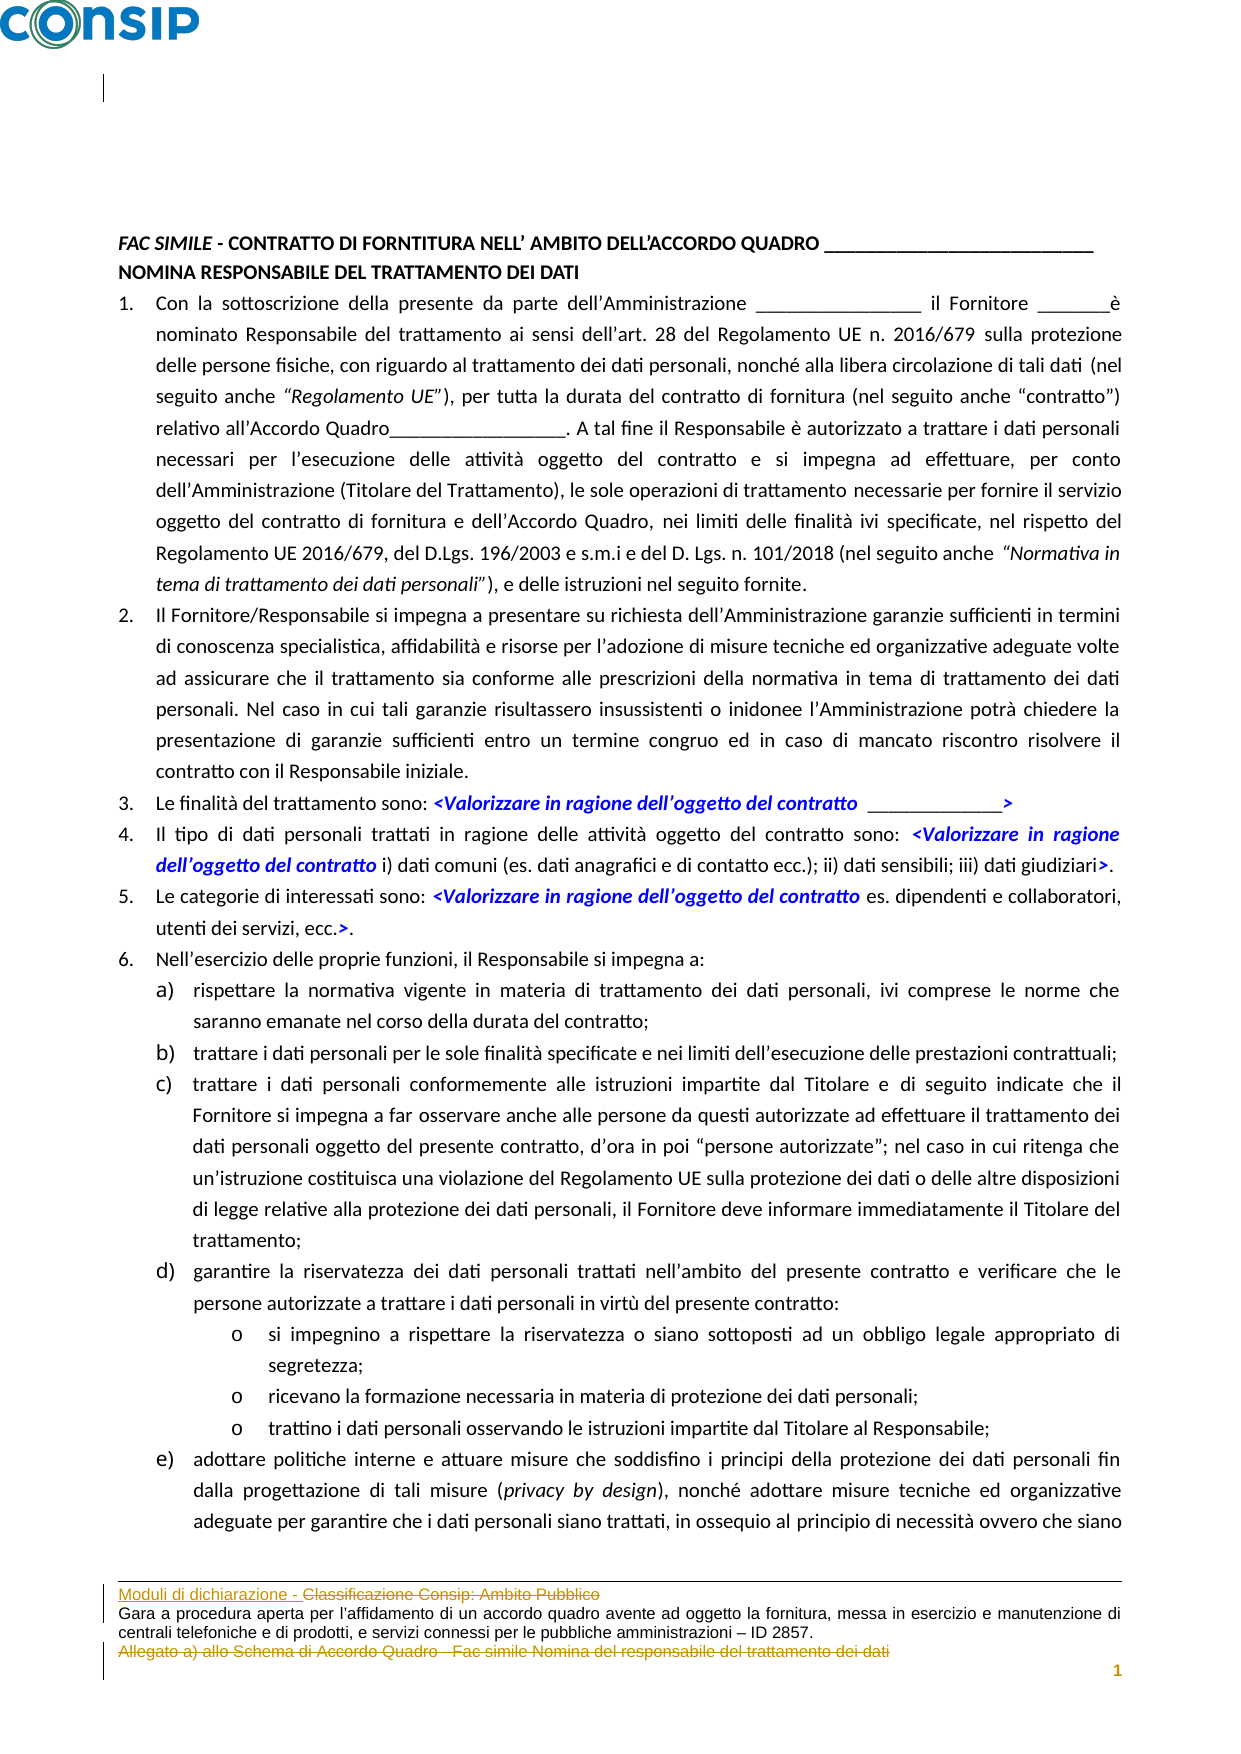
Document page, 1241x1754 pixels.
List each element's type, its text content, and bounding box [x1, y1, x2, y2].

list Le finalità del trattamento sono: <Valorizzare in ragione dell’oggetto del contratto _____________> [118, 785, 1122, 816]
list rispettare la normativa vigente in materia di trattamento dei dati personali, ivi comprese le norme che saranno emanate nel corso della durata del contratto; [156, 973, 1122, 1035]
text Fac simile - Contratto DI FORNTITURA nell’ ambito dell’ACCORDO QUADRO __________________________ [118, 227, 1122, 256]
list Nell’esercizio delle proprie funzioni, il Responsabile si impegna a: [118, 941, 1122, 973]
list Il Fornitore/Responsabile si impegna a presentare su richiesta dell’Amministrazione garanzie sufficienti in termini di conoscenza specialistica, affidabilità e risorse per l’adozione di misure tecniche ed organizzative adeguate volte ad assicurare che il trattamento sia conforme alle prescrizioni della normativa in tema di trattamento dei dati personali. Nel caso in cui tali garanzie risultassero insussistenti o inidonee l’Amministrazione potrà chiedere la presentazione di garanzie sufficienti entro un termine congruo ed in caso di mancato riscontro risolvere il contratto con il Responsabile iniziale. [118, 598, 1122, 785]
list Il tipo di dati personali trattati in ragione delle attività oggetto del contratto sono: <Valorizzare in ragione dell’oggetto del contratto i) dati comuni (es. dati anagrafici e di contatto ecc.); ii) dati sensibili; iii) dati giudiziari>. [118, 816, 1122, 879]
text Nomina Responsabile del trattamento dei dati [118, 256, 1122, 285]
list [156, 1441, 1122, 1535]
list trattare i dati personali conformemente alle istruzioni impartite dal Titolare e di seguito indicate che il Fornitore si impegna a far osservare anche alle persone da questi autorizzate ad effettuare il trattamento dei dati personali oggetto del presente contratto, d’ora in poi “persone autorizzate”; nel caso in cui ritenga che un’istruzione costituisca una violazione del Regolamento UE sulla protezione dei dati o delle altre disposizioni di legge relative alla protezione dei dati personali, il Fornitore deve informare immediatamente il Titolare del trattamento; [155, 1066, 1122, 1254]
list Con la sottoscrizione della presente da parte dell’Amministrazione ________________ il Fornitore _______è nominato Responsabile del trattamento ai sensi dell’art. 28 del Regolamento UE n. 2016/679 sulla protezione delle persone fisiche, con riguardo al trattamento dei dati personali, nonché alla libera circolazione di tali dati (nel seguito anche “Regolamento UE”), per tutta la durata del contratto di fornitura (nel seguito anche “contratto”) relativo all’Accordo Quadro_________________. A tal fine il Responsabile è autorizzato a trattare i dati personali necessari per l’esecuzione delle attività oggetto del contratto e si impegna ad effettuare, per conto dell’Amministrazione (Titolare del Trattamento), le sole operazioni di trattamento necessarie per fornire il servizio oggetto del contratto di fornitura e dell’Accordo Quadro, nei limiti delle finalità ivi specificate, nel rispetto del Regolamento UE 2016/679, del D.Lgs. 196/2003 e s.m.i e del D. Lgs. n. 101/2018 (nel seguito anche “Normativa in tema di trattamento dei dati personali”), e delle istruzioni nel seguito fornite. [118, 285, 1122, 598]
list trattare i dati personali per le sole finalità specificate e nei limiti dell’esecuzione delle prestazioni contrattuali; [156, 1035, 1122, 1066]
list garantire la riservatezza dei dati personali trattati nell’ambito del presente contratto e verificare che le persone autorizzate a trattare i dati personali in virtù del presente contratto: [156, 1254, 1122, 1316]
list ricevano la formazione necessaria in materia di protezione dei dati personali; [231, 1379, 1122, 1410]
picture [0, 0, 199, 49]
list Le categorie di interessati sono: <Valorizzare in ragione dell’oggetto del contratto es. dipendenti e collaboratori, utenti dei servizi, ecc.>. [118, 879, 1122, 941]
list trattino i dati personali osservando le istruzioni impartite dal Titolare al Responsabile; [231, 1410, 1122, 1441]
list si impegnino a rispettare la riservatezza o siano sottoposti ad un obbligo legale appropriato di segretezza; [231, 1316, 1122, 1379]
